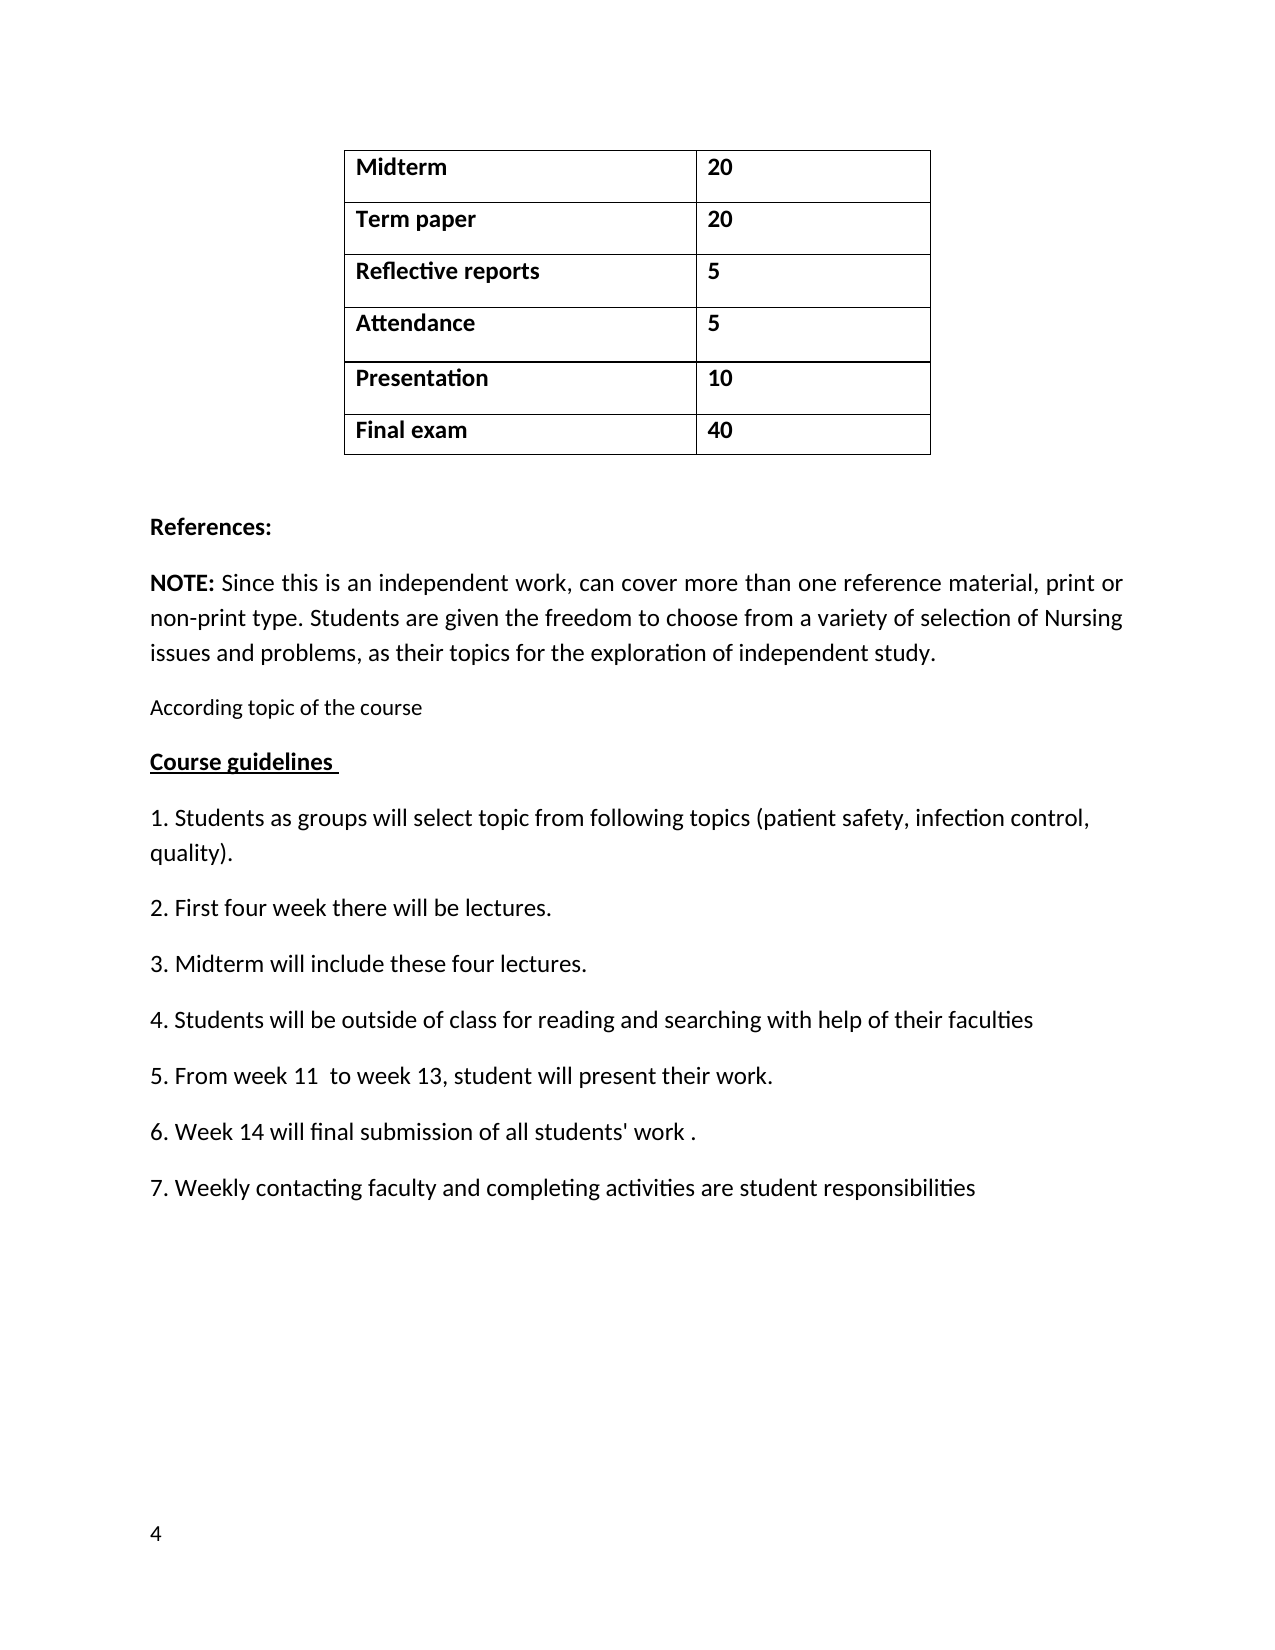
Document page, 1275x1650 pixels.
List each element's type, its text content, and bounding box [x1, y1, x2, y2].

text 6. Week 14 will final submission of all students' work . [150, 1116, 1125, 1146]
table_cell Attendance [345, 308, 696, 361]
text According topic of the course [150, 693, 1125, 721]
text Course guidelines [150, 746, 1125, 776]
text 5. From week 11 to week 13, student will present their work. [150, 1060, 1125, 1091]
text 7. Weekly contacting faculty and completing activities are student responsibilities [150, 1172, 1125, 1202]
table_header Midterm [345, 151, 696, 202]
table_cell Final exam [345, 415, 696, 454]
text 2. First four week there will be lectures. [150, 892, 1125, 923]
text 4. Students will be outside of class for reading and searching with help of their faculties [150, 1004, 1125, 1035]
table_cell 40 [697, 415, 930, 454]
table_cell 5 [697, 255, 930, 307]
table_cell 10 [697, 363, 930, 414]
table_cell 20 [697, 203, 930, 254]
table_header 20 [697, 151, 930, 202]
text NOTE: Since this is an independent work, can cover more than one reference material, print or non-print type. Students are given the freedom to choose from a variety of selection of Nursing issues and problems, as their topics for the exploration of independent study. [150, 567, 1125, 667]
text References: [150, 511, 1125, 542]
text 1. Students as groups will select topic from following topics (patient safety, infection control, quality). [150, 802, 1125, 867]
text 3. Midterm will include these four lectures. [150, 948, 1125, 979]
table_cell Term paper [345, 203, 696, 254]
table_cell Reflective reports [345, 255, 696, 307]
table_cell Presentation [345, 363, 696, 414]
table_cell 5 [697, 308, 930, 361]
